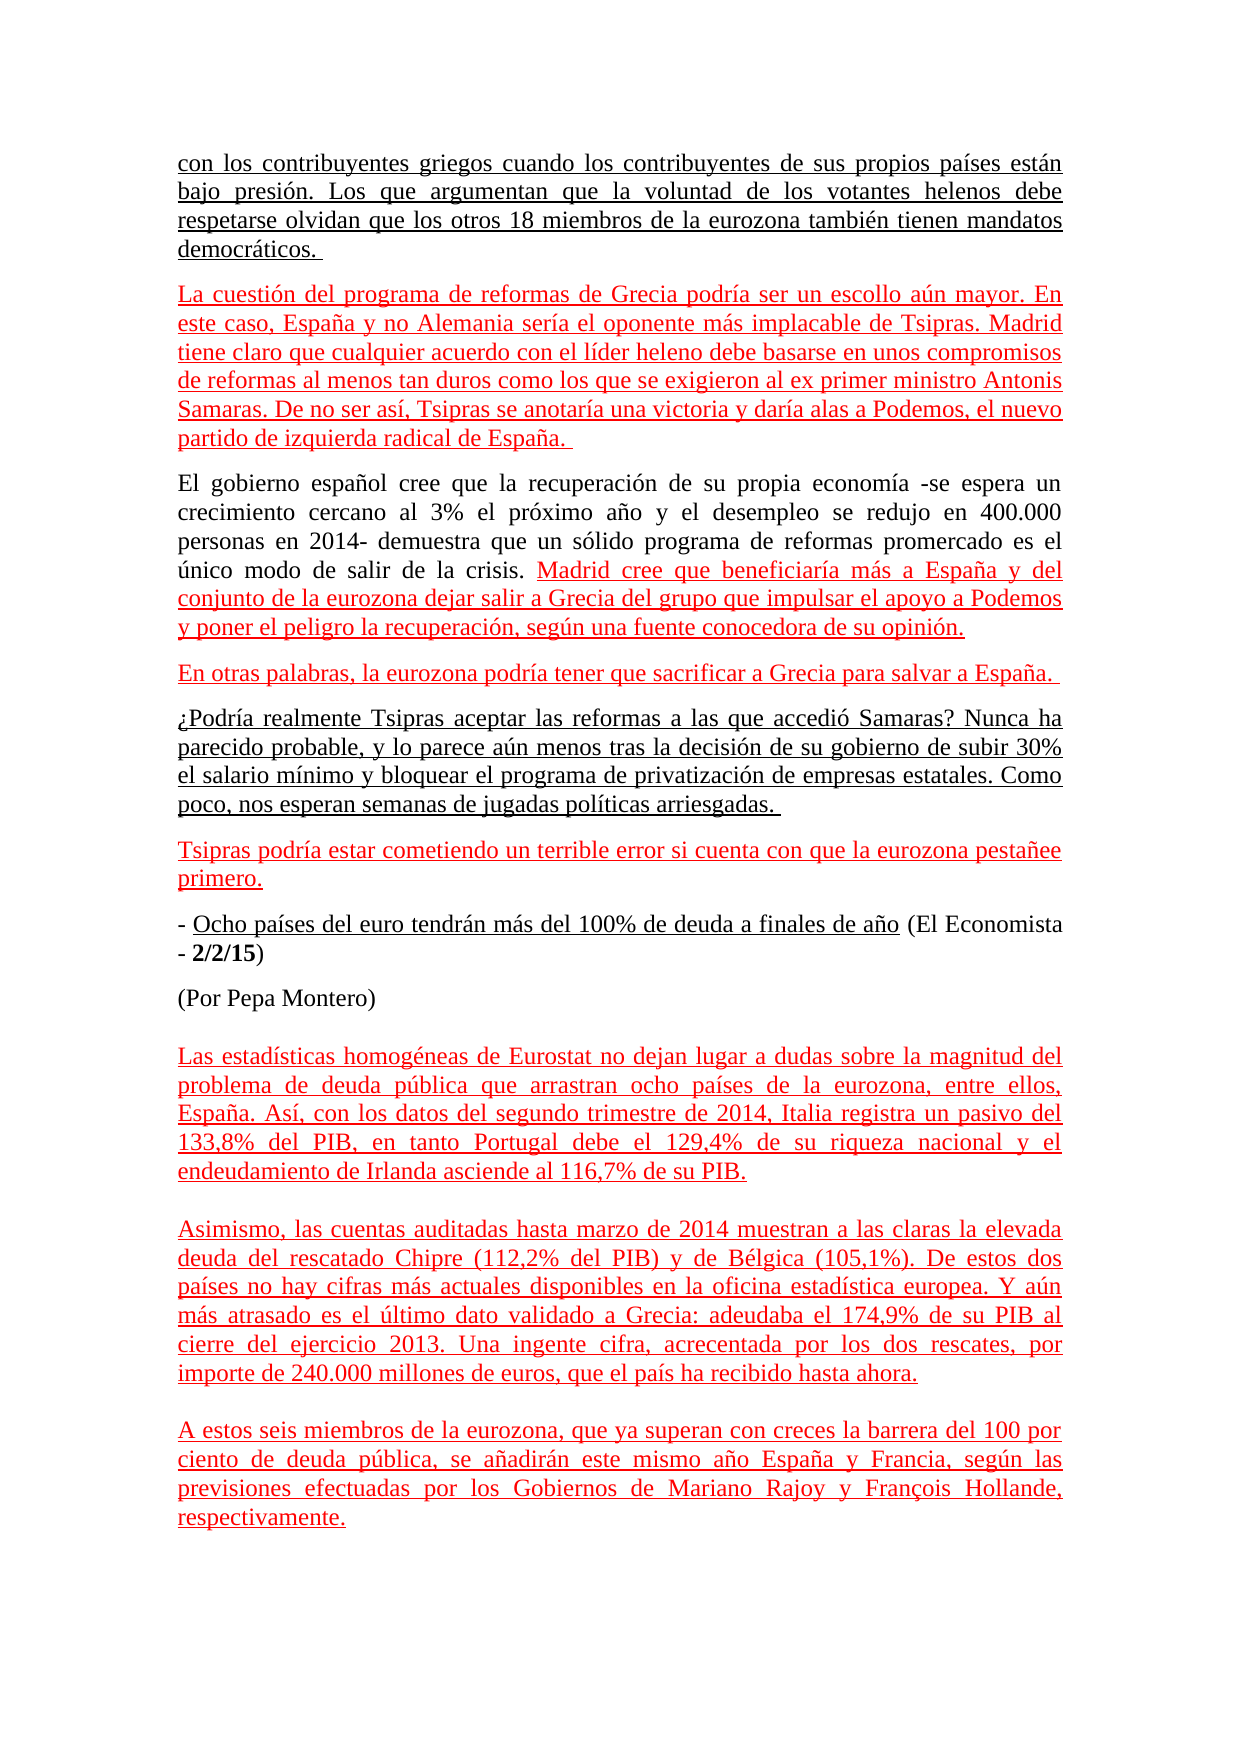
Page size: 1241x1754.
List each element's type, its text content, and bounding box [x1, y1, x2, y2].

text ¿Podría realmente Tsipras aceptar las reformas a las que accedió Samaras? Nunca ha parecido probable, y lo parece aún menos tras la decisión de su gobierno de subir 30% el salario mínimo y bloquear el programa de privatización de empresas estatales. Como poco, nos esperan semanas de jugadas políticas arriesgadas. [177, 703, 1063, 728]
text A estos seis miembros de la eurozona, que ya superan con creces la barrera del 100 por ciento de deuda pública, se añadirán este mismo año España y Francia, según las previsiones efectuadas por los Gobiernos de Mariano Rajoy y François Hollande, respectivamente. [177, 1499, 1063, 1531]
text Las estadísticas homogéneas de Eurostat no dejan lugar a dudas sobre la magnitud del problema de deuda pública que arrastran ocho países de la eurozona, entre ellos, España. Así, con los datos del segundo trimestre de 2014, Italia registra un pasivo del 133,8% del PIB, en tanto Portugal debe el 129,4% de su riqueza nacional y el endeudamiento de Irlanda asciende al 116,7% de su PIB. [177, 1067, 1063, 1123]
text ¿Podría realmente Tsipras aceptar las reformas a las que accedió Samaras? Nunca ha parecido probable, y lo parece aún menos tras la decisión de su gobierno de subir 30% el salario mínimo y bloquear el programa de privatización de empresas estatales. Como poco, nos esperan semanas de jugadas políticas arriesgadas. [177, 758, 1063, 786]
text Las estadísticas homogéneas de Eurostat no dejan lugar a dudas sobre la magnitud del problema de deuda pública que arrastran ocho países de la eurozona, entre ellos, España. Así, con los datos del segundo trimestre de 2014, Italia registra un pasivo del 133,8% del PIB, en tanto Portugal debe el 129,4% de su riqueza nacional y el endeudamiento de Irlanda asciende al 116,7% de su PIB. [177, 1124, 1063, 1185]
text El gobierno español cree que la recuperación de su propia economía -se espera un crecimiento cercano al 3% el próximo año y el desempleo se redujo en 400.000 personas en 2014- demuestra que un sólido programa de reformas promercado es el único modo de salir de la crisis. Madrid cree que beneficiaría más a España y del conjunto de la eurozona dejar salir a Grecia del grupo que impulsar el apoyo a Podemos y poner el peligro la recuperación, según una fuente conocedora de su opinión. [177, 468, 1063, 608]
text A estos seis miembros de la eurozona, que ya superan con creces la barrera del 100 por ciento de deuda pública, se añadirán este mismo año España y Francia, según las previsiones efectuadas por los Gobiernos de Mariano Rajoy y François Hollande, respectivamente. [177, 1416, 1063, 1469]
text ¿Podría realmente Tsipras aceptar las reformas a las que accedió Samaras? Nunca ha parecido probable, y lo parece aún menos tras la decisión de su gobierno de subir 30% el salario mínimo y bloquear el programa de privatización de empresas estatales. Como poco, nos esperan semanas de jugadas políticas arriesgadas. [177, 729, 1063, 757]
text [177, 148, 1063, 173]
text (Por Pepa Montero) [177, 983, 1063, 1012]
text Asimismo, las cuentas auditadas hasta marzo de 2014 muestran a las claras la elevada deuda del rescatado Chipre (112,2% del PIB) y de Bélgica (105,1%). De estos dos países no hay cifras más actuales disponibles en la oficina estadística europea. Y aún más atrasado es el último dato validado a Grecia: adeudaba el 174,9% de su PIB al cierre del ejercicio 2013. Una ingente cifra, acrecentada por los dos rescates, por importe de 240.000 millones de euros, que el país ha recibido hasta ahora. [177, 1269, 1063, 1325]
text - Ocho países del euro tendrán más del 100% de deuda a finales de año (El Economista - 2/2/15) [177, 909, 1063, 966]
text La cuestión del programa de reformas de Grecia podría ser un escollo aún mayor. En este caso, España y no Alemania sería el oponente más implacable de Tsipras. Madrid tiene claro que cualquier acuerdo con el líder heleno debe basarse en unos compromisos de reformas al menos tan duros como los que se exigieron al ex primer ministro Antonis Samaras. De no ser así, Tsipras se anotaría una victoria y daría alas a Podemos, el nuevo partido de izquierda radical de España. [177, 334, 1063, 391]
text La cuestión del programa de reformas de Grecia podría ser un escollo aún mayor. En este caso, España y no Alemania sería el oponente más implacable de Tsipras. Madrid tiene claro que cualquier acuerdo con el líder heleno debe basarse en unos compromisos de reformas al menos tan duros como los que se exigieron al ex primer ministro Antonis Samaras. De no ser así, Tsipras se anotaría una victoria y daría alas a Podemos, el nuevo partido de izquierda radical de España. [177, 420, 1063, 452]
text A estos seis miembros de la eurozona, que ya superan con creces la barrera del 100 por ciento de deuda pública, se añadirán este mismo año España y Francia, según las previsiones efectuadas por los Gobiernos de Mariano Rajoy y François Hollande, respectivamente. [177, 1470, 1063, 1498]
text En otras palabras, la eurozona podría tener que sacrificar a Grecia para salvar a España. [177, 658, 1063, 686]
text ¿Podría realmente Tsipras aceptar las reformas a las que accedió Samaras? Nunca ha parecido probable, y lo parece aún menos tras la decisión de su gobierno de subir 30% el salario mínimo y bloquear el programa de privatización de empresas estatales. Como poco, nos esperan semanas de jugadas políticas arriesgadas. [177, 787, 1063, 818]
text Tsipras podría estar cometiendo un terrible error si cuenta con que la eurozona pestañee primero. [177, 835, 1063, 892]
